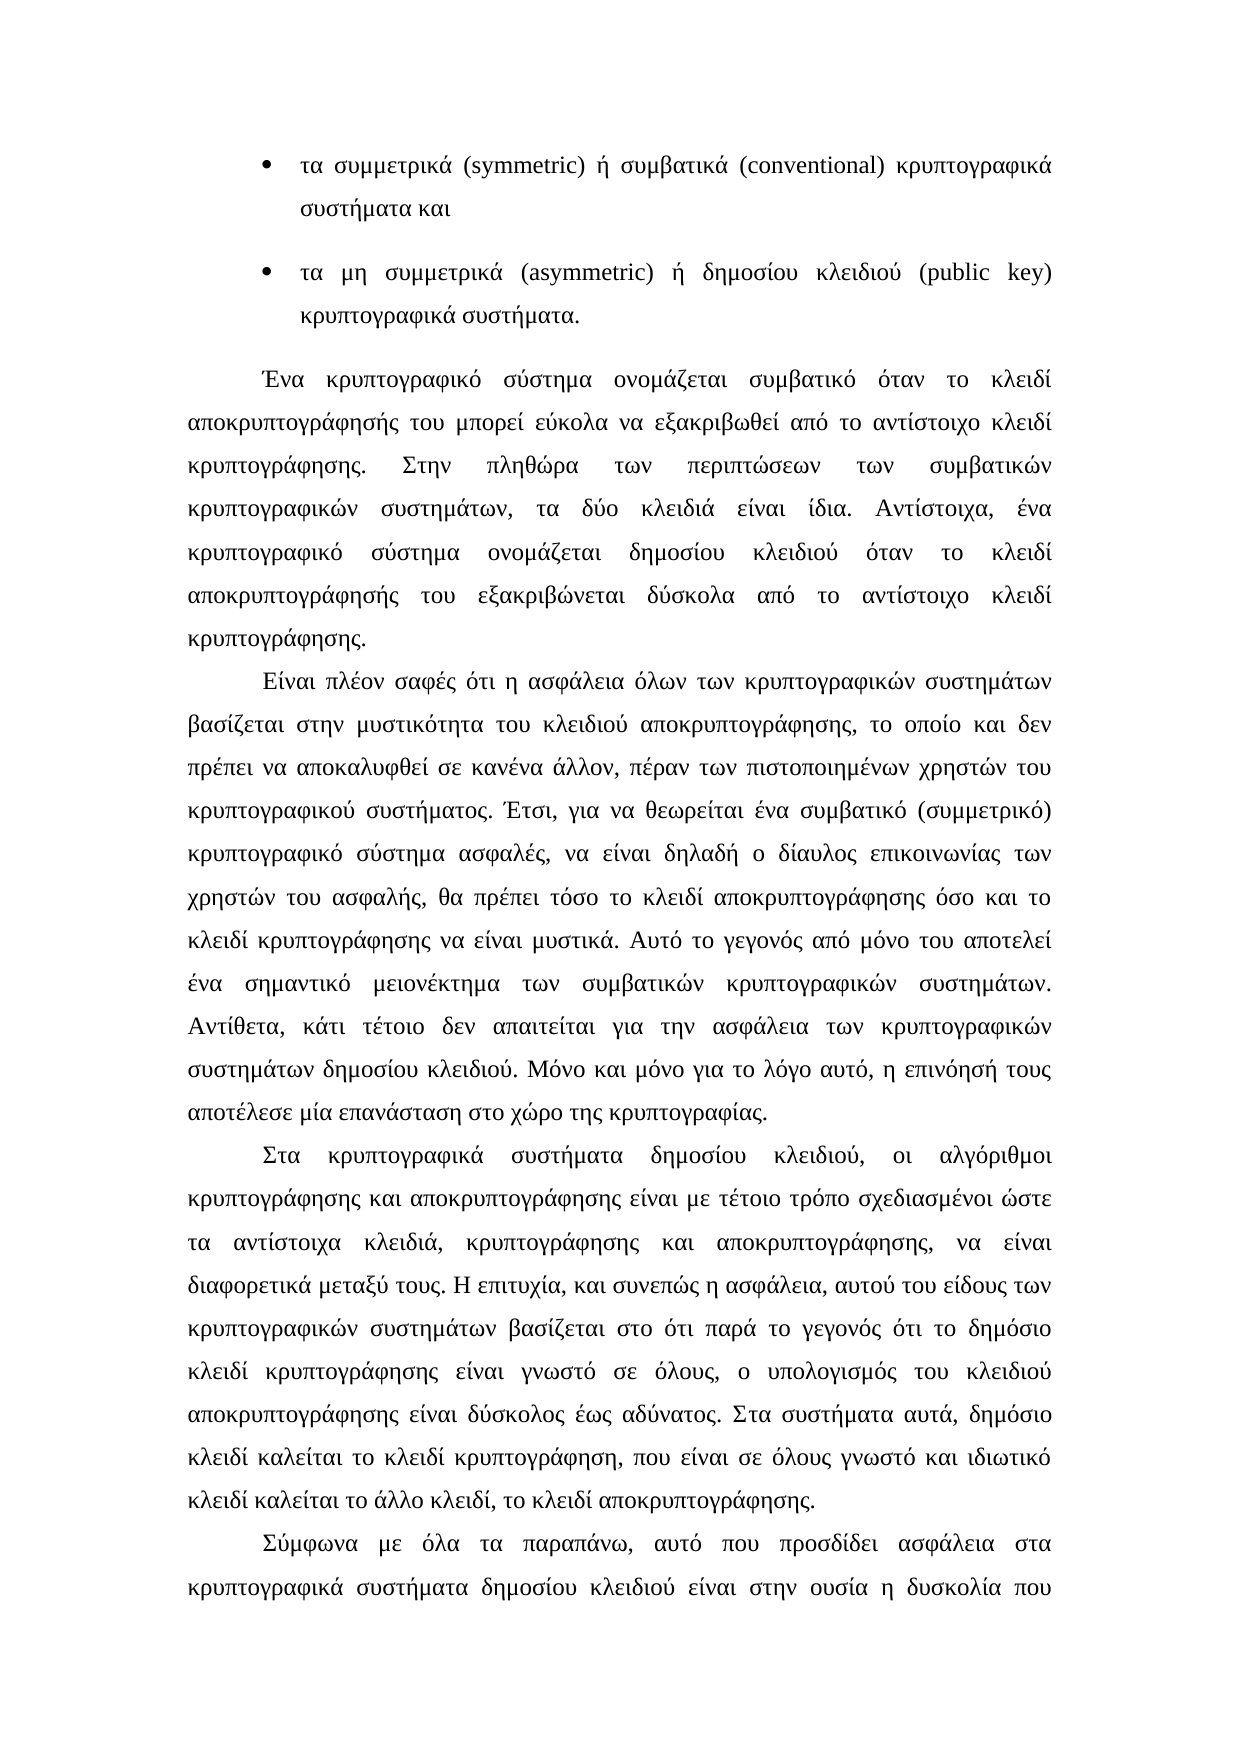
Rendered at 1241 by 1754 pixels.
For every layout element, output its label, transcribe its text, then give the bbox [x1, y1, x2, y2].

list τα συμμετρικά (symmetric) ή συμβατικά (conventional) κρυπτογραφικά συστήματα και [262, 150, 1053, 222]
list τα μη συμμετρικά (asymmetric) ή δημοσίου κλειδιού (public key) κρυπτογραφικά συστήματα. [262, 257, 1053, 329]
text Είναι πλέον σαφές ότι η ασφάλεια όλων των κρυπτογραφικών συστημάτων βασίζεται στην μυστικότητα του κλειδιού αποκρυπτογράφησης, το οποίο και δεν πρέπει να αποκαλυφθεί σε κανένα άλλον, πέραν των πιστοποιημένων χρηστών του κρυπτογραφικού συστήματος. Έτσι, για να θεωρείται ένα συμβατικό (συμμετρικό) κρυπτογραφικό σύστημα ασφαλές, να είναι δηλαδή ο δίαυλος επικοινωνίας των χρηστών του ασφαλής, θα πρέπει τόσο το κλειδί αποκρυπτογράφησης όσο και το κλειδί κρυπτογράφησης να είναι μυστικά. Αυτό το γεγονός από μόνο του αποτελεί ένα σημαντικό μειονέκτημα των συμβατικών κρυπτογραφικών συστημάτων. Αντίθετα, κάτι τέτοιο δεν απαιτείται για την ασφάλεια των κρυπτογραφικών συστημάτων δημοσίου κλειδιού. Μόνο και μόνο για το λόγο αυτό, η επινόησή τους αποτέλεσε μία επανάσταση στο χώρο της κρυπτογραφίας. [187, 666, 1053, 1126]
text Ένα κρυπτογραφικό σύστημα ονομάζεται συμβατικό όταν το κλειδί αποκρυπτογράφησής του μπορεί εύκολα να εξακριβωθεί από το αντίστοιχο κλειδί κρυπτογράφησης. Στην πληθώρα των περιπτώσεων των συμβατικών κρυπτογραφικών συστημάτων, τα δύο κλειδιά είναι ίδια. Αντίστοιχα, ένα κρυπτογραφικό σύστημα ονομάζεται δημοσίου κλειδιού όταν το κλειδί αποκρυπτογράφησής του εξακριβώνεται δύσκολα από το αντίστοιχο κλειδί κρυπτογράφησης. [187, 364, 1053, 652]
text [187, 1528, 1053, 1600]
text Στα κρυπτογραφικά συστήματα δημοσίου κλειδιού, οι αλγόριθμοι κρυπτογράφησης και αποκρυπτογράφησης είναι με τέτοιο τρόπο σχεδιασμένοι ώστε τα αντίστοιχα κλειδιά, κρυπτογράφησης και αποκρυπτογράφησης, να είναι διαφορετικά μεταξύ τους. Η επιτυχία, και συνεπώς η ασφάλεια, αυτού του είδους των κρυπτογραφικών συστημάτων βασίζεται στο ότι παρά το γεγονός ότι το δημόσιο κλειδί κρυπτογράφησης είναι γνωστό σε όλους, ο υπολογισμός του κλειδιού αποκρυπτογράφησης είναι δύσκολος έως αδύνατος. Στα συστήματα αυτά, δημόσιο κλειδί καλείται το κλειδί κρυπτογράφηση, που είναι σε όλους γνωστό και ιδιωτικό κλειδί καλείται το άλλο κλειδί, το κλειδί αποκρυπτογράφησης. [187, 1140, 1053, 1514]
